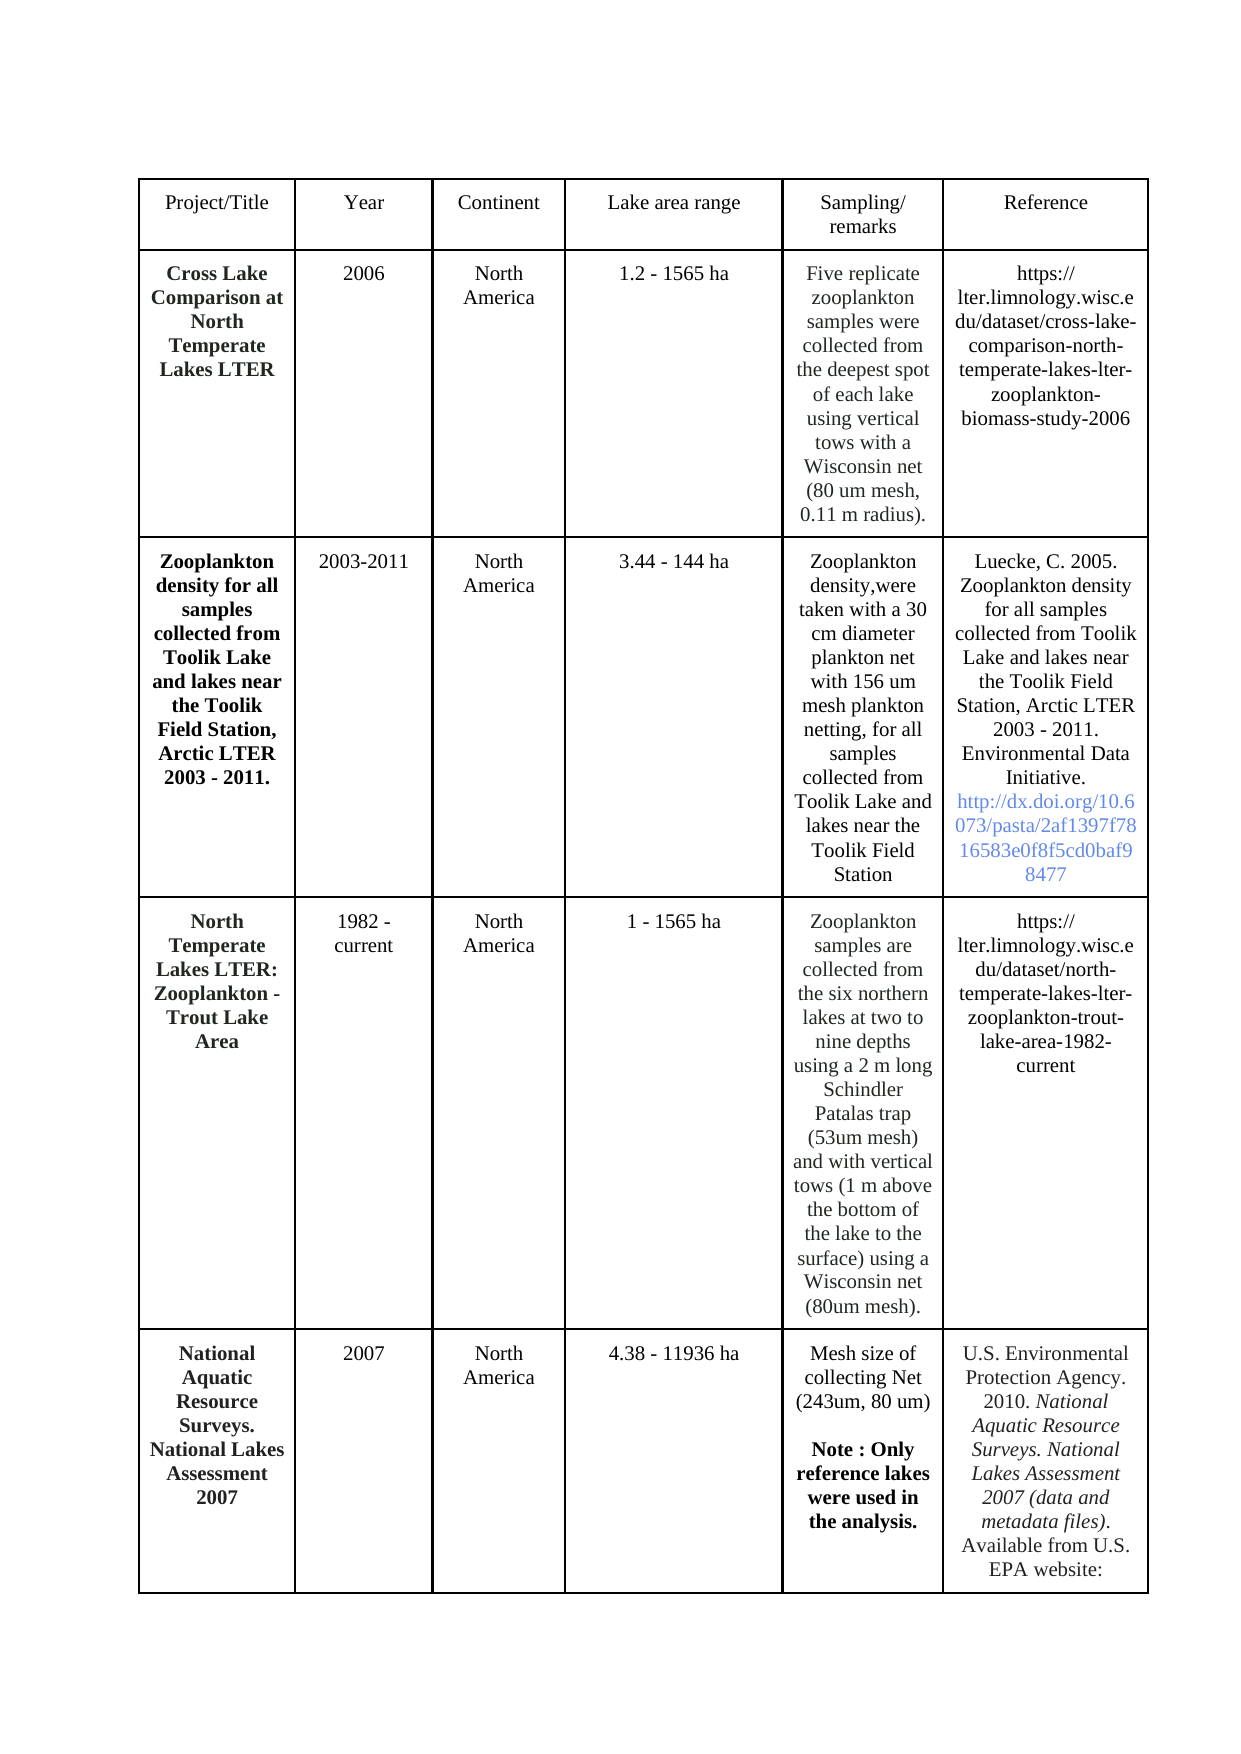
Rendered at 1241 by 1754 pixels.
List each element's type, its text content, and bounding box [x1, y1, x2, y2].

table_header Project/Title [140, 180, 294, 249]
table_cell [944, 1330, 1147, 1592]
table_cell https://lter.limnology.wisc.edu/dataset/north-temperate-lakes-lter-zooplankton-trout-lake-area-1982-current [944, 898, 1147, 1328]
table_header Year [296, 180, 431, 249]
table_cell North America [434, 251, 564, 536]
table_cell 2007 [296, 1330, 431, 1592]
table_cell 2003-2011 [296, 538, 431, 896]
table_cell 4.38 - 11936 ha [566, 1330, 781, 1592]
table_cell Five replicate zooplankton samples were collected from the deepest spot of each lake using vertical tows with a Wisconsin net (80 um mesh, 0.11 m radius). [784, 251, 942, 536]
table_cell Zooplankton density,were taken with a 30 cm diameter plankton net with 156 um mesh plankton netting, for all samples collected from Toolik Lake and lakes near the Toolik Field Station [784, 538, 942, 896]
table_cell Zooplankton density for all samples collected from Toolik Lake and lakes near the Toolik Field Station, Arctic LTER 2003 - 2011. [140, 538, 294, 896]
table_cell 2006 [296, 251, 431, 536]
table_cell 1.2 - 1565 ha [566, 251, 781, 536]
table_cell Luecke, C. 2005. Zooplankton density for all samples collected from Toolik Lake and lakes near the Toolik Field Station, Arctic LTER 2003 - 2011. Environmental Data Initiative. http://dx.doi.org/10.6073/pasta/2af1397f7816583e0f8f5cd0baf98477 [944, 538, 1147, 896]
table_cell North America [434, 1330, 564, 1592]
table_cell Zooplankton samples are collected from the six northern lakes at two to nine depths using a 2 m long Schindler Patalas trap (53um mesh) and with vertical tows (1 m above the bottom of the lake to the surface) using a Wisconsin net (80um mesh). [784, 898, 942, 1328]
table_cell North America [434, 898, 564, 1328]
table_cell 1 - 1565 ha [566, 898, 781, 1328]
table_header Continent [434, 180, 564, 249]
table_cell 3.44 - 144 ha [566, 538, 781, 896]
table_header Sampling/remarks [784, 180, 942, 249]
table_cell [784, 1330, 942, 1592]
table_cell North America [434, 538, 564, 896]
table_cell North Temperate Lakes LTER: Zooplankton - Trout Lake Area [140, 898, 294, 1328]
table_header Lake area range [566, 180, 781, 249]
table_header Reference [944, 180, 1147, 249]
table_cell 1982 - current [296, 898, 431, 1328]
table_cell Cross Lake Comparison at North Temperate Lakes LTER [140, 251, 294, 536]
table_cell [140, 1330, 294, 1592]
table_cell https://lter.limnology.wisc.edu/dataset/cross-lake-comparison-north-temperate-lakes-lter-zooplankton-biomass-study-2006 [944, 251, 1147, 536]
